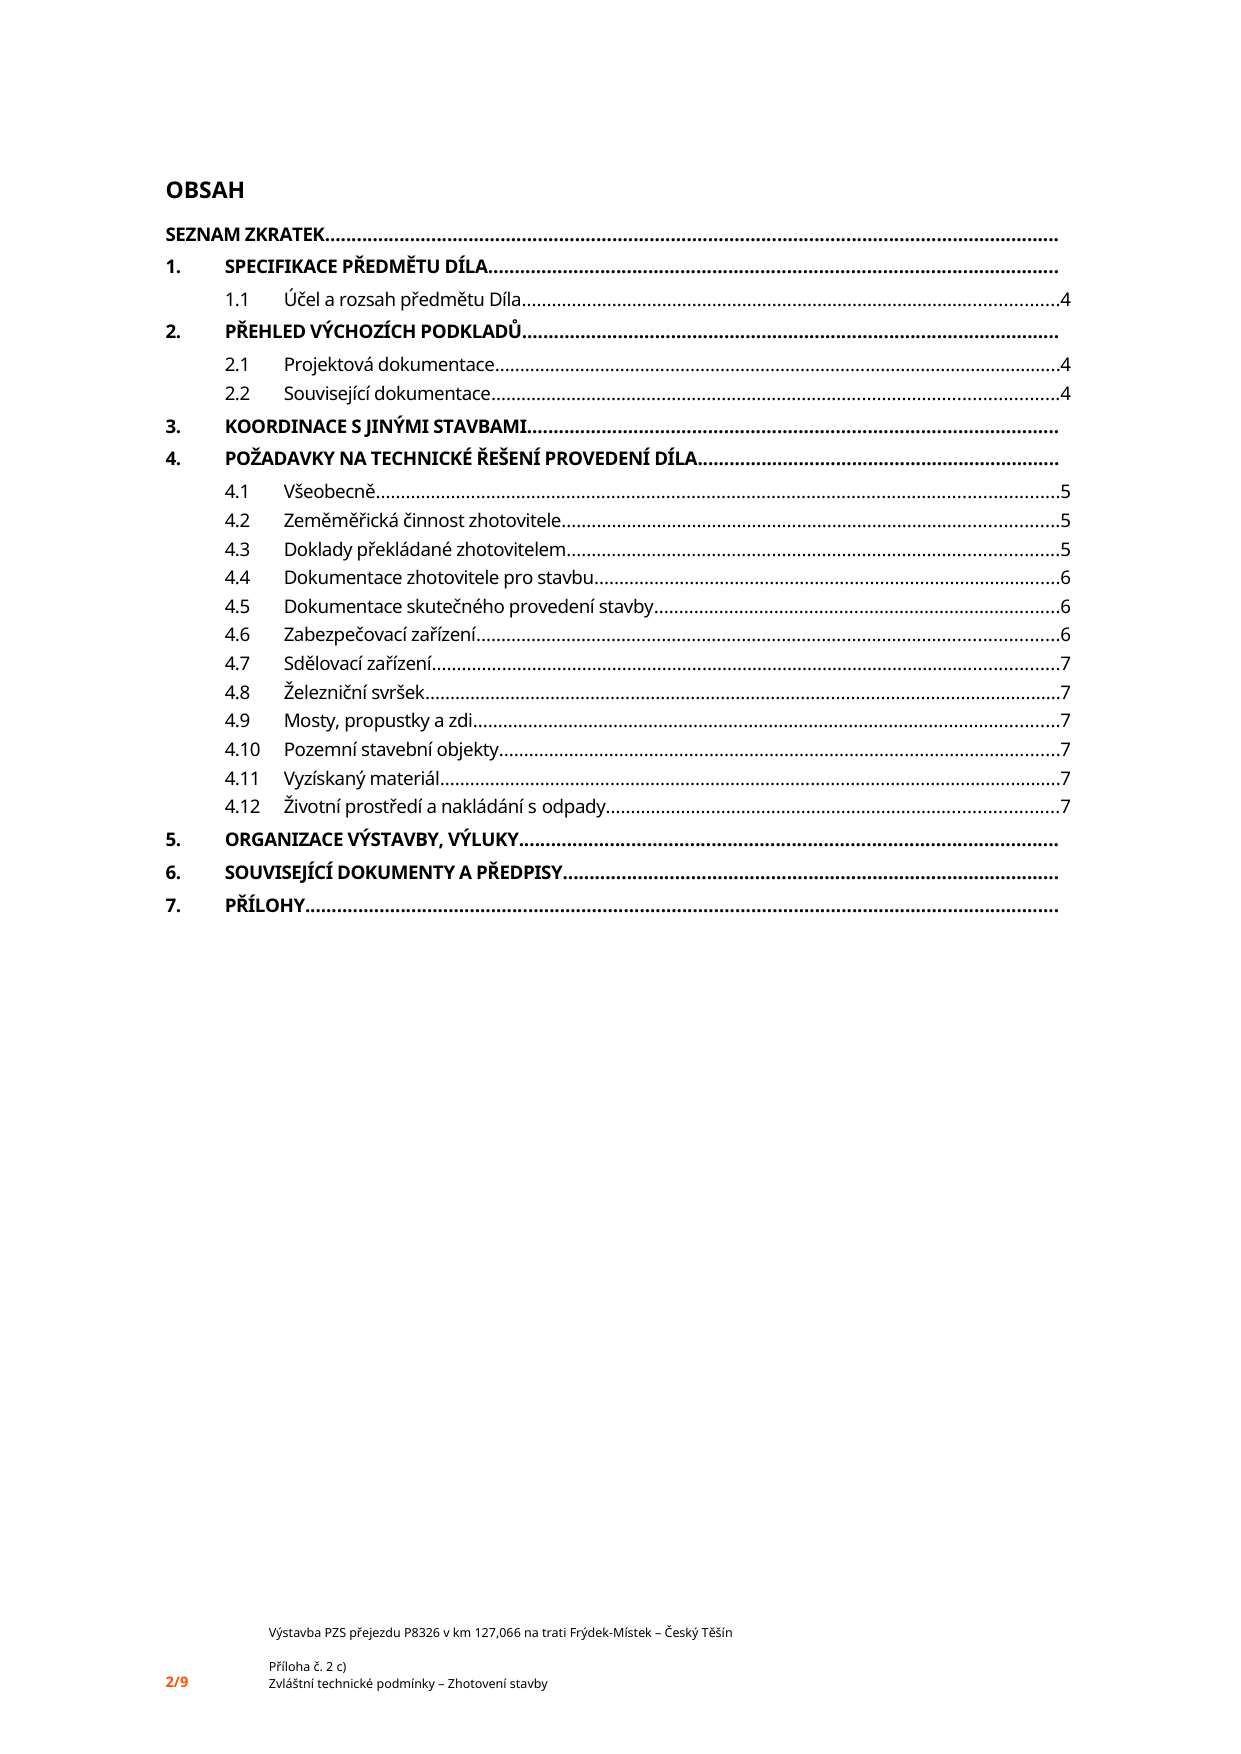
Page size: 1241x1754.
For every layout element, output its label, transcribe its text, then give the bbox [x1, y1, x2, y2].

text Obsah [165, 174, 1075, 205]
text 4.12 Životní prostředí a nakládání s odpady 7 [224, 794, 1075, 819]
text 2.1 Projektová dokumentace 4 [224, 351, 1075, 377]
text 4.4 Dokumentace zhotovitele pro stavbu 6 [224, 564, 1075, 590]
text 4.1 Všeobecně 5 [224, 478, 1075, 504]
text 7. PŘÍLOHY 9 [165, 892, 1045, 918]
text 4.2 Zeměměřická činnost zhotovitele 5 [224, 507, 1075, 533]
text 4.8 Železniční svršek 7 [224, 679, 1075, 704]
text 4.7 Sdělovací zařízení 7 [224, 650, 1075, 676]
text 4.3 Doklady překládané zhotovitelem 5 [224, 536, 1075, 561]
text 4.10 Pozemní stavební objekty 7 [224, 736, 1075, 762]
text 1.1 Účel a rozsah předmětu Díla 4 [224, 286, 1075, 311]
text 4. POŽADAVKY NA TECHNICKÉ ŘEŠENÍ PROVEDENÍ DÍLA 5 [165, 446, 1045, 471]
text 2. PŘEHLED VÝCHOZÍCH PODKLADŮ 4 [165, 319, 1045, 344]
text 4.9 Mosty, propustky a zdi 7 [224, 708, 1075, 733]
text 6. SOUVISEJÍCÍ DOKUMENTY A PŘEDPISY 9 [165, 859, 1045, 885]
text 5. ORGANIZACE VÝSTAVBY, VÝLUKY 8 [165, 826, 1045, 852]
text 4.6 Zabezpečovací zařízení 6 [224, 622, 1075, 647]
text 2.2 Související dokumentace 4 [224, 380, 1075, 406]
text 4.11 Vyzískaný materiál 7 [224, 765, 1075, 791]
text 3. KOORDINACE S JINÝMI STAVBAMI 5 [165, 413, 1045, 438]
text 1. SPECIFIKACE PŘEDMĚTU DÍLA 4 [165, 253, 1045, 278]
text 4.5 Dokumentace skutečného provedení stavby 6 [224, 593, 1075, 619]
text SEZNAM ZKRATEK 3 [165, 221, 1045, 246]
